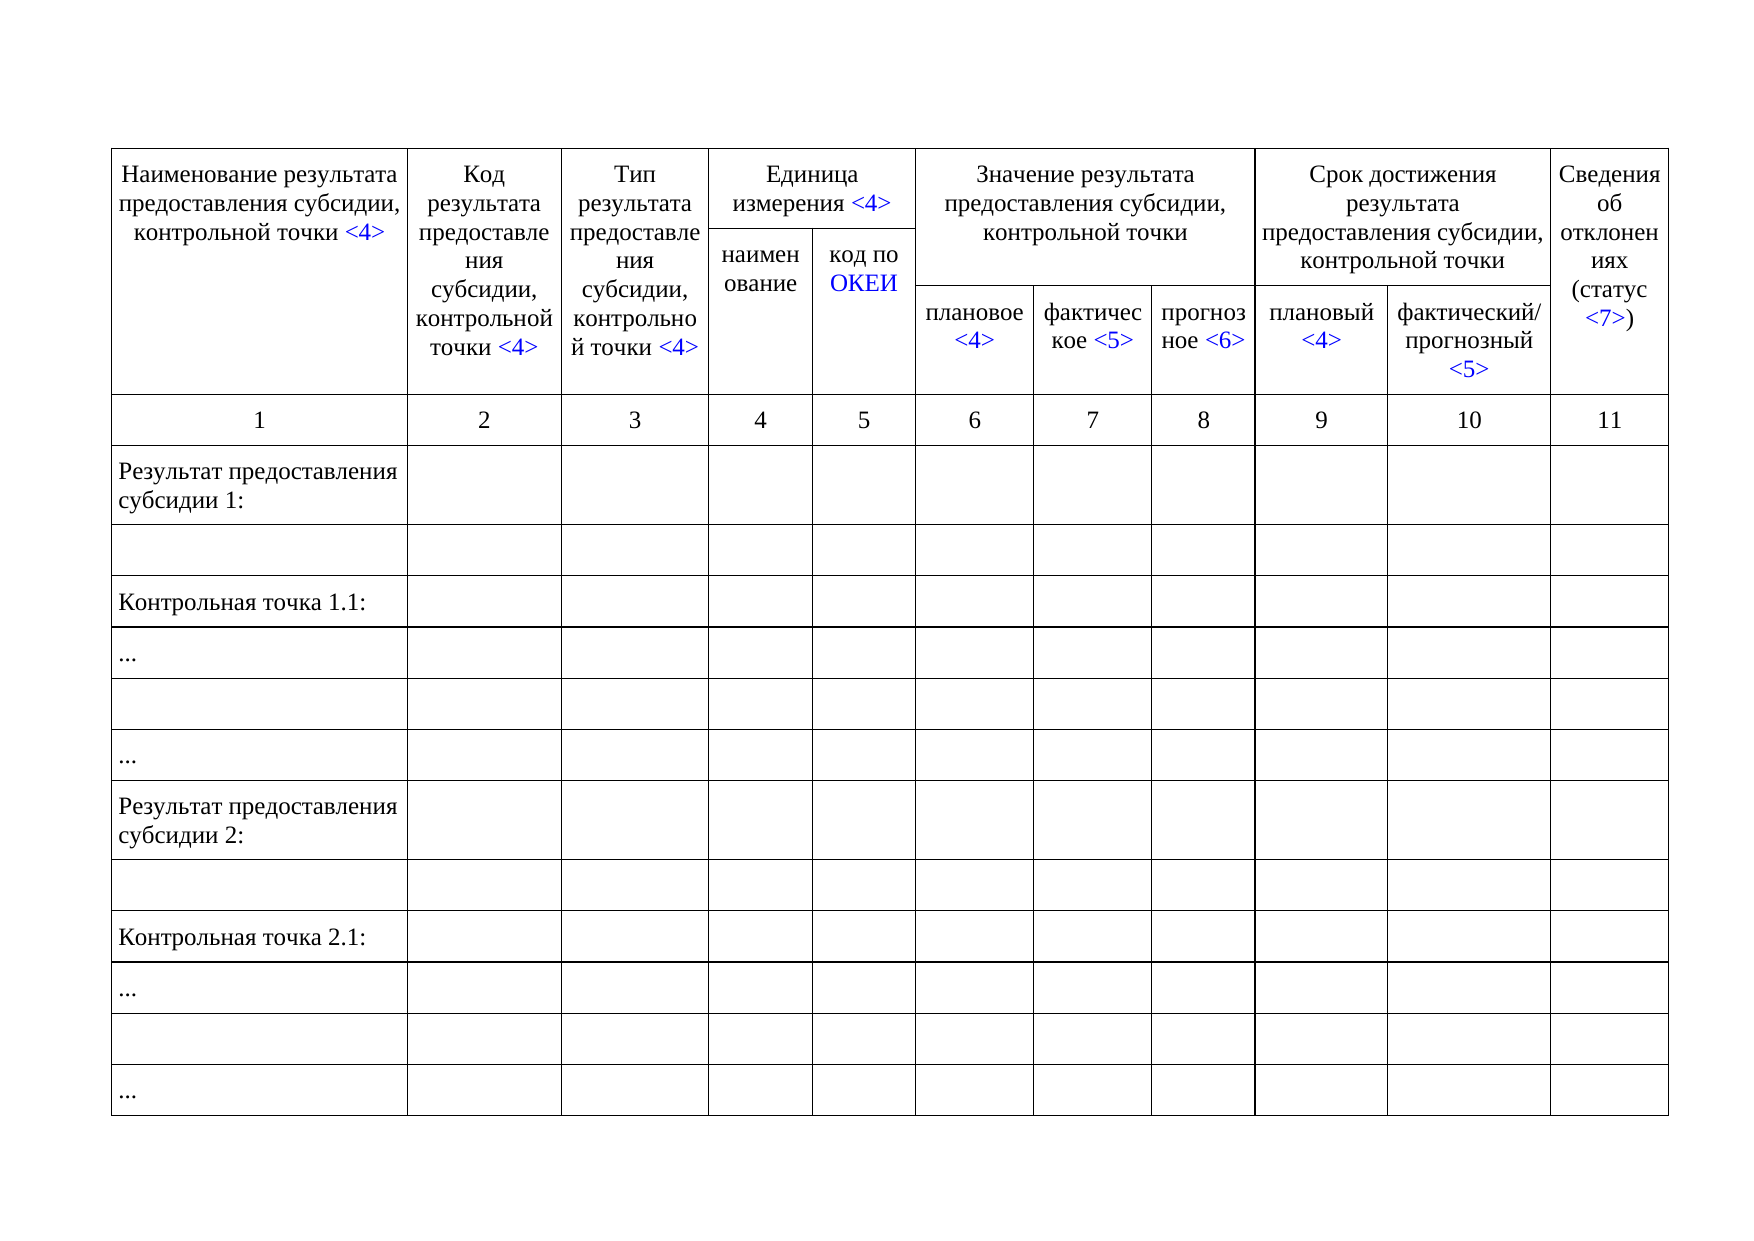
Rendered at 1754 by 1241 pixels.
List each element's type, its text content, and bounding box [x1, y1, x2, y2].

table_cell [408, 911, 561, 961]
table_header Единица измерения <4> [709, 149, 915, 227]
table_cell [916, 1014, 1033, 1063]
table_cell [1388, 628, 1550, 677]
table_cell [813, 576, 915, 626]
table_cell [1152, 1065, 1254, 1114]
table_cell [916, 781, 1033, 859]
table_header Сведения об отклонениях (статус <7>) [1551, 149, 1668, 393]
table_cell [916, 730, 1033, 779]
table_cell [1388, 781, 1550, 859]
table_cell [408, 860, 561, 910]
table_cell 9 [1256, 395, 1387, 444]
table_cell [112, 1014, 407, 1063]
table_cell [112, 679, 407, 728]
table_cell [813, 1065, 915, 1114]
table_cell [1256, 730, 1387, 779]
table_cell Результат предоставления субсидии 1: [112, 446, 407, 524]
table_header Тип результата предоставления субсидии, контрольной точки <4> [562, 149, 708, 393]
table_cell [916, 679, 1033, 728]
table_cell [1388, 525, 1550, 575]
table_cell [916, 525, 1033, 575]
table_cell [916, 576, 1033, 626]
table_cell [408, 781, 561, 859]
table_cell [709, 576, 812, 626]
table_cell [1152, 576, 1254, 626]
table_cell [1034, 576, 1151, 626]
table_cell [916, 1065, 1033, 1114]
table_cell [813, 628, 915, 677]
table_cell [1152, 1014, 1254, 1063]
table_cell [1034, 628, 1151, 677]
table_cell [709, 525, 812, 575]
table_cell [709, 446, 812, 524]
table_cell [813, 860, 915, 910]
table_cell [813, 679, 915, 728]
table_cell [562, 446, 708, 524]
table_cell [1551, 628, 1668, 677]
table_cell [709, 679, 812, 728]
table_header Код результата предоставления субсидии, контрольной точки <4> [408, 149, 561, 393]
table_cell [1256, 1065, 1387, 1114]
table_cell [709, 963, 812, 1012]
table_cell [813, 525, 915, 575]
table_cell [1551, 963, 1668, 1012]
table_cell [408, 628, 561, 677]
table_cell [1388, 446, 1550, 524]
table_cell фактический/прогнозный <5> [1388, 286, 1550, 393]
table_cell [813, 446, 915, 524]
table_cell [562, 525, 708, 575]
table_cell [916, 628, 1033, 677]
table_cell Результат предоставления субсидии 2: [112, 781, 407, 859]
table_cell 11 [1551, 395, 1668, 444]
table_cell [813, 781, 915, 859]
table_cell [1388, 576, 1550, 626]
table_cell [1256, 911, 1387, 961]
table_cell 3 [562, 395, 708, 444]
table_cell [1256, 525, 1387, 575]
table_cell прогнозное <6> [1152, 286, 1254, 393]
table_cell [1034, 446, 1151, 524]
table_cell [1152, 781, 1254, 859]
table_cell [916, 911, 1033, 961]
table_cell [1551, 576, 1668, 626]
table_cell [1034, 911, 1151, 961]
table_cell [813, 963, 915, 1012]
table_cell [1034, 525, 1151, 575]
table_cell [1388, 1014, 1550, 1063]
table_cell Контрольная точка 2.1: [112, 911, 407, 961]
table_cell [1388, 679, 1550, 728]
table_cell [562, 781, 708, 859]
table_cell [112, 525, 407, 575]
table_cell [408, 446, 561, 524]
table_cell 1 [112, 395, 407, 444]
table_cell [1388, 1065, 1550, 1114]
table_cell 2 [408, 395, 561, 444]
table_cell [1551, 730, 1668, 779]
table_cell [709, 781, 812, 859]
table_cell [1551, 1065, 1668, 1114]
table_cell 6 [916, 395, 1033, 444]
table_cell [1034, 730, 1151, 779]
table_cell [562, 1065, 708, 1114]
table_cell [1256, 576, 1387, 626]
table_cell [709, 1014, 812, 1063]
table_cell [1388, 860, 1550, 910]
table_cell [1034, 781, 1151, 859]
table_cell [709, 911, 812, 961]
table_cell [1152, 730, 1254, 779]
table_cell [1152, 911, 1254, 961]
table_cell [1551, 1014, 1668, 1063]
table_cell [709, 730, 812, 779]
table_cell 7 [1034, 395, 1151, 444]
table_header Срок достижения результата предоставления субсидии, контрольной точки [1256, 149, 1550, 285]
table_header Наименование результата предоставления субсидии, контрольной точки <4> [112, 149, 407, 393]
table_cell [1152, 525, 1254, 575]
table_cell Контрольная точка 1.1: [112, 576, 407, 626]
table_cell [562, 963, 708, 1012]
table_cell [813, 1014, 915, 1063]
table_cell код по ОКЕИ [813, 229, 915, 393]
table_cell [1256, 679, 1387, 728]
table_cell 4 [709, 395, 812, 444]
table_cell [562, 576, 708, 626]
table_cell [709, 860, 812, 910]
table_cell [1256, 860, 1387, 910]
table_cell [562, 911, 708, 961]
table_cell [562, 679, 708, 728]
table_cell [1256, 1014, 1387, 1063]
table_cell [813, 911, 915, 961]
table_cell [1551, 911, 1668, 961]
table_cell [1152, 446, 1254, 524]
table_cell [1551, 525, 1668, 575]
table_cell [1034, 963, 1151, 1012]
table_cell ... [112, 730, 407, 779]
table_cell [1256, 963, 1387, 1012]
table_cell [916, 446, 1033, 524]
table_cell [408, 679, 561, 728]
table_cell наименование [709, 229, 812, 393]
table_cell [813, 730, 915, 779]
table_cell [916, 860, 1033, 910]
table_cell [1256, 628, 1387, 677]
table_cell плановое <4> [916, 286, 1033, 393]
table_cell [408, 963, 561, 1012]
table_cell фактическое <5> [1034, 286, 1151, 393]
table_cell ... [112, 628, 407, 677]
table_cell 8 [1152, 395, 1254, 444]
table_cell [1152, 860, 1254, 910]
table_cell [1152, 628, 1254, 677]
table_cell [1256, 781, 1387, 859]
table_cell [408, 1065, 561, 1114]
table_cell [1551, 679, 1668, 728]
table_cell [562, 860, 708, 910]
table_cell [1388, 730, 1550, 779]
table_cell [1551, 781, 1668, 859]
table_cell [709, 1065, 812, 1114]
table_cell [408, 1014, 561, 1063]
table_cell [709, 628, 812, 677]
table_cell [1034, 679, 1151, 728]
table_cell [1034, 860, 1151, 910]
table_cell [562, 1014, 708, 1063]
table_cell [1388, 963, 1550, 1012]
table_cell [1388, 911, 1550, 961]
table_cell ... [112, 963, 407, 1012]
table_cell [1152, 679, 1254, 728]
table_cell 5 [813, 395, 915, 444]
table_cell 10 [1388, 395, 1550, 444]
table_cell [112, 860, 407, 910]
table_cell [562, 628, 708, 677]
table_cell [1034, 1065, 1151, 1114]
table_cell [1256, 446, 1387, 524]
table_cell [916, 963, 1033, 1012]
table_header Значение результата предоставления субсидии, контрольной точки [916, 149, 1254, 285]
table_cell ... [112, 1065, 407, 1114]
table_cell [1551, 860, 1668, 910]
table_cell [408, 525, 561, 575]
table_cell [408, 576, 561, 626]
table_cell плановый <4> [1256, 286, 1387, 393]
table_cell [1152, 963, 1254, 1012]
table_cell [1551, 446, 1668, 524]
table_cell [562, 730, 708, 779]
table_cell [408, 730, 561, 779]
table_cell [1034, 1014, 1151, 1063]
